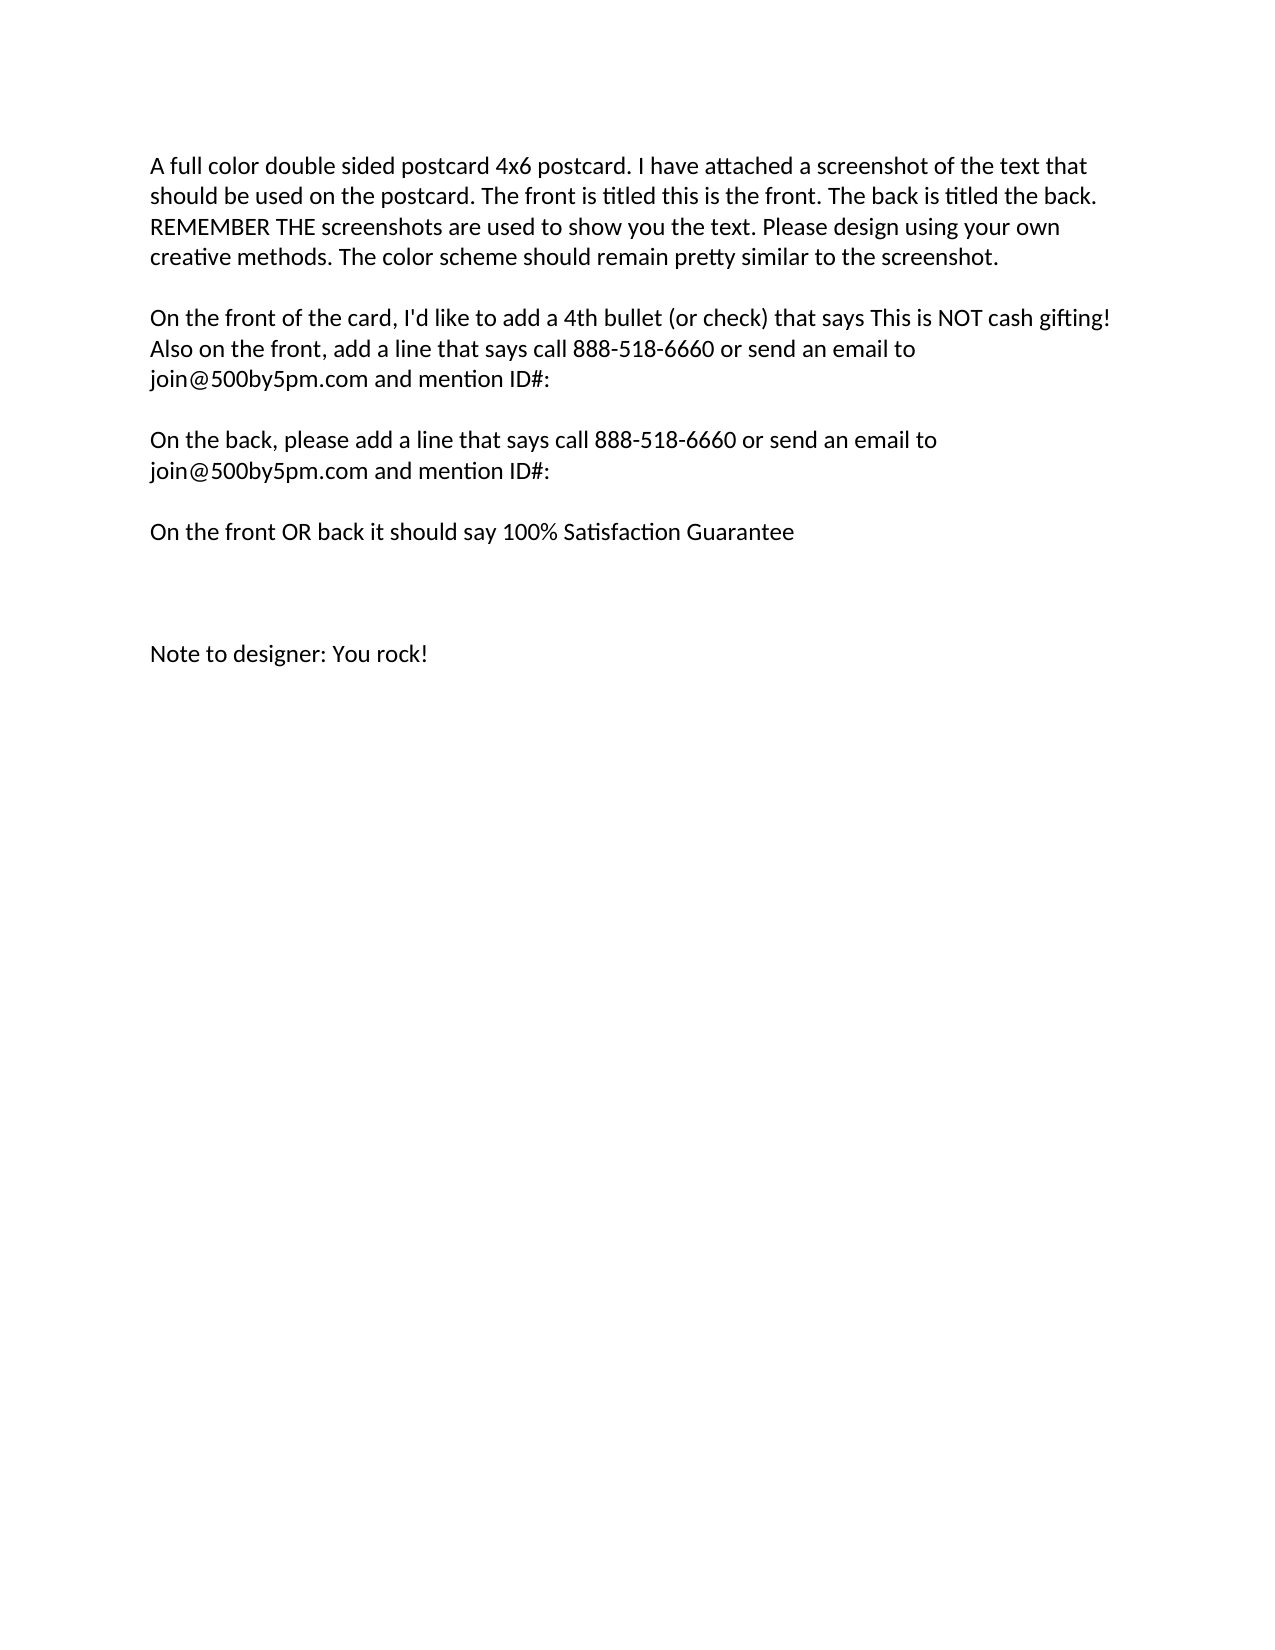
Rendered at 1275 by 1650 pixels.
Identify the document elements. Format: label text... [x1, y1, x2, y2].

text Also on the front, add a line that says call 888-518-6660 or send an email to join@500by5pm.com and mention ID#: [150, 333, 1125, 394]
text On the front OR back it should say 100% Satisfaction Guarantee [150, 516, 1125, 547]
text On the front of the card, I'd like to add a 4th bullet (or check) that says This is NOT cash gifting! [150, 303, 1125, 333]
text A full color double sided postcard 4x6 postcard. I have attached a screenshot of the text that should be used on the postcard. The front is titled this is the front. The back is titled the back. REMEMBER THE screenshots are used to show you the text. Please design using your own creative methods. The color scheme should remain pretty similar to the screenshot. [150, 150, 1125, 272]
text On the back, please add a line that says call 888-518-6660 or send an email to join@500by5pm.com and mention ID#: [150, 425, 1125, 486]
text Note to designer: You rock! [150, 638, 1125, 669]
